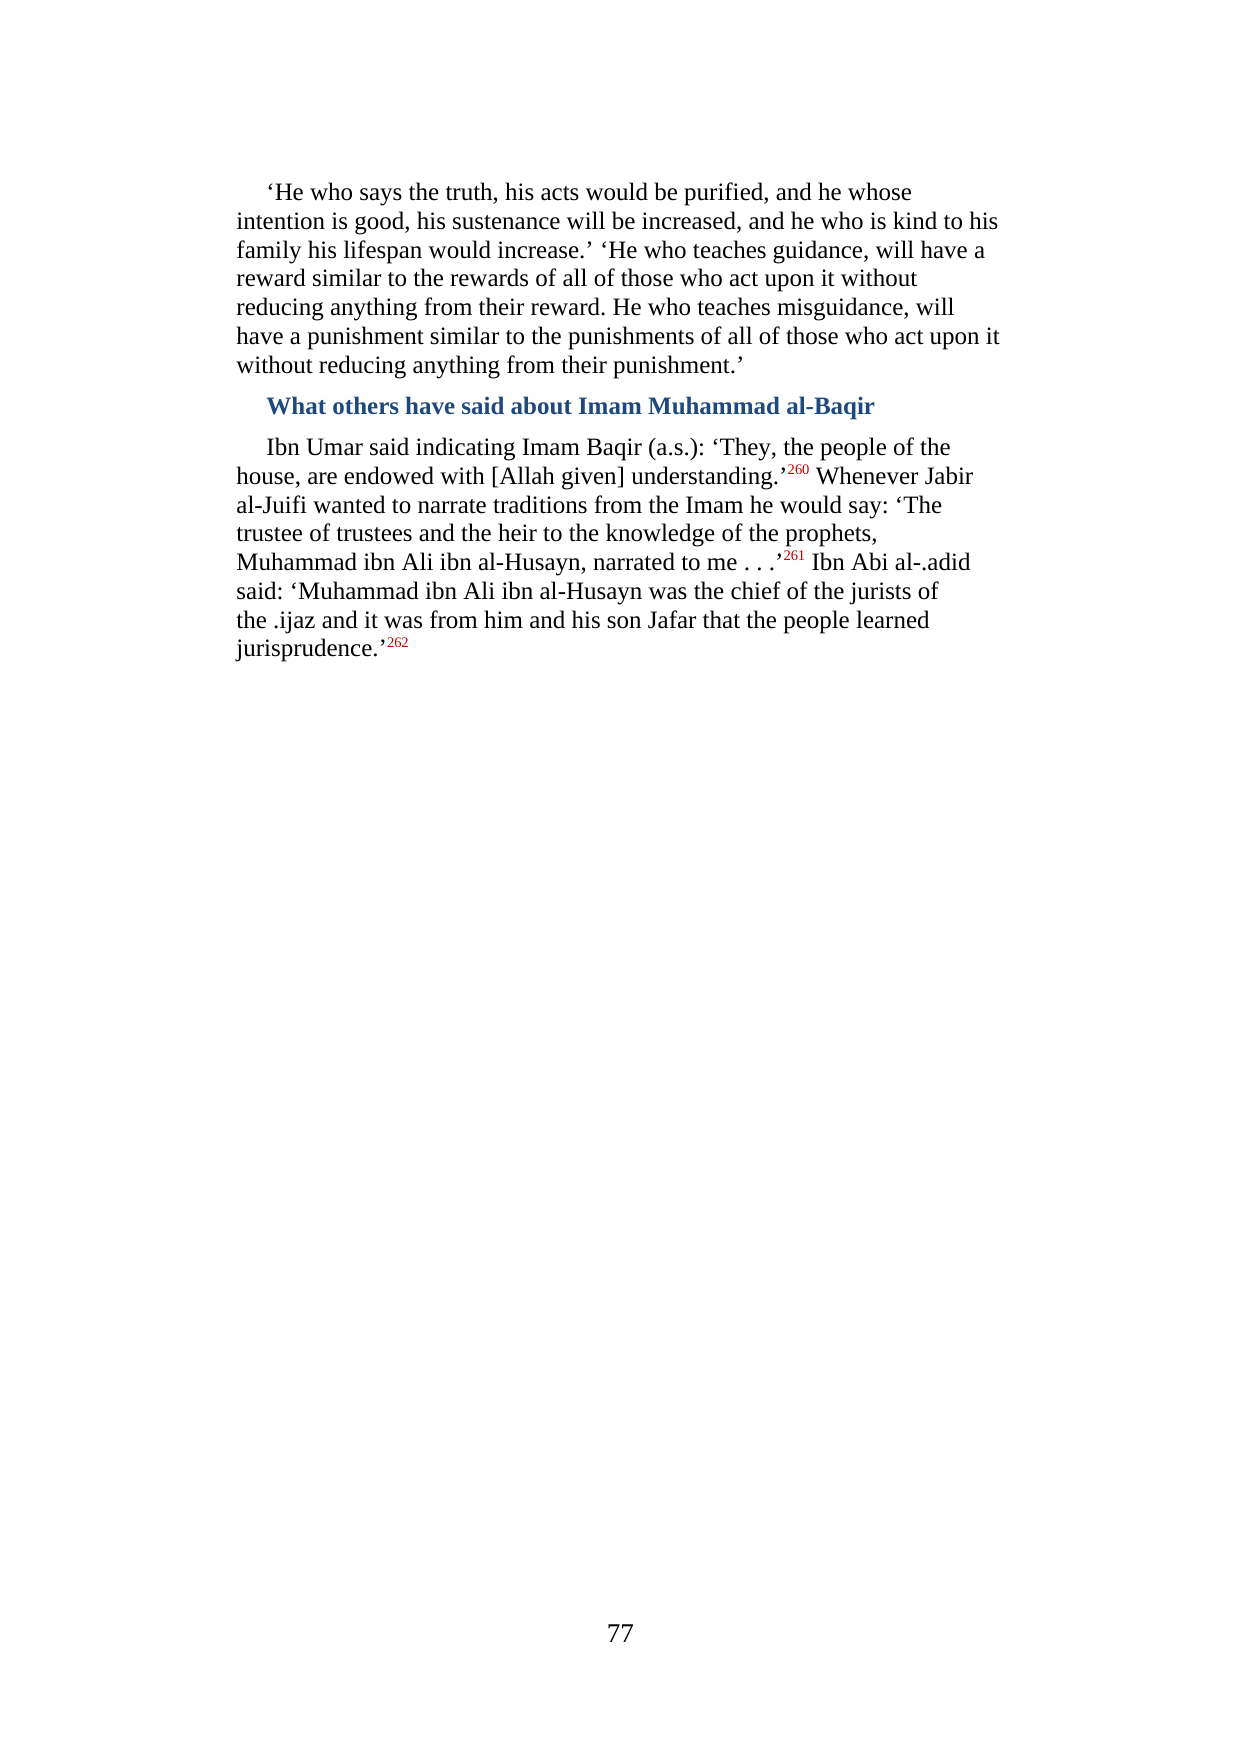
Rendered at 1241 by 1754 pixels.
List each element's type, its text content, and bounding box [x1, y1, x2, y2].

text ‘He who says the truth, his acts would be purified, and he whose intention is good, his sustenance will be increased, and he who is kind to his family his lifespan would increase.’ ‘He who teaches guidance, will have a reward similar to the rewards of all of those who act upon it without reducing anything from their reward. He who teaches misguidance, will have a punishment similar to the punishments of all of those who act upon it without reducing anything from their punishment.’ [236, 177, 1004, 378]
subtitle What others have said about Imam Muhammad al-Baqir [236, 391, 1004, 420]
text Ibn Umar said indicating Imam Baqir (a.s.): ‘They, the people of the house, are endowed with [Allah given] understanding.’260 Whenever Jabir al-Juifi wanted to narrate traditions from the Imam he would say: ‘The trustee of trustees and the heir to the knowledge of the prophets, Muhammad ibn Ali ibn al-Husayn, narrated to me . . .’261 Ibn Abi al-.adid said: ‘Muhammad ibn Ali ibn al-Husayn was the chief of the jurists of the .ijaz and it was from him and his son Jafar that the people learned jurisprudence.’262 [236, 432, 1004, 662]
